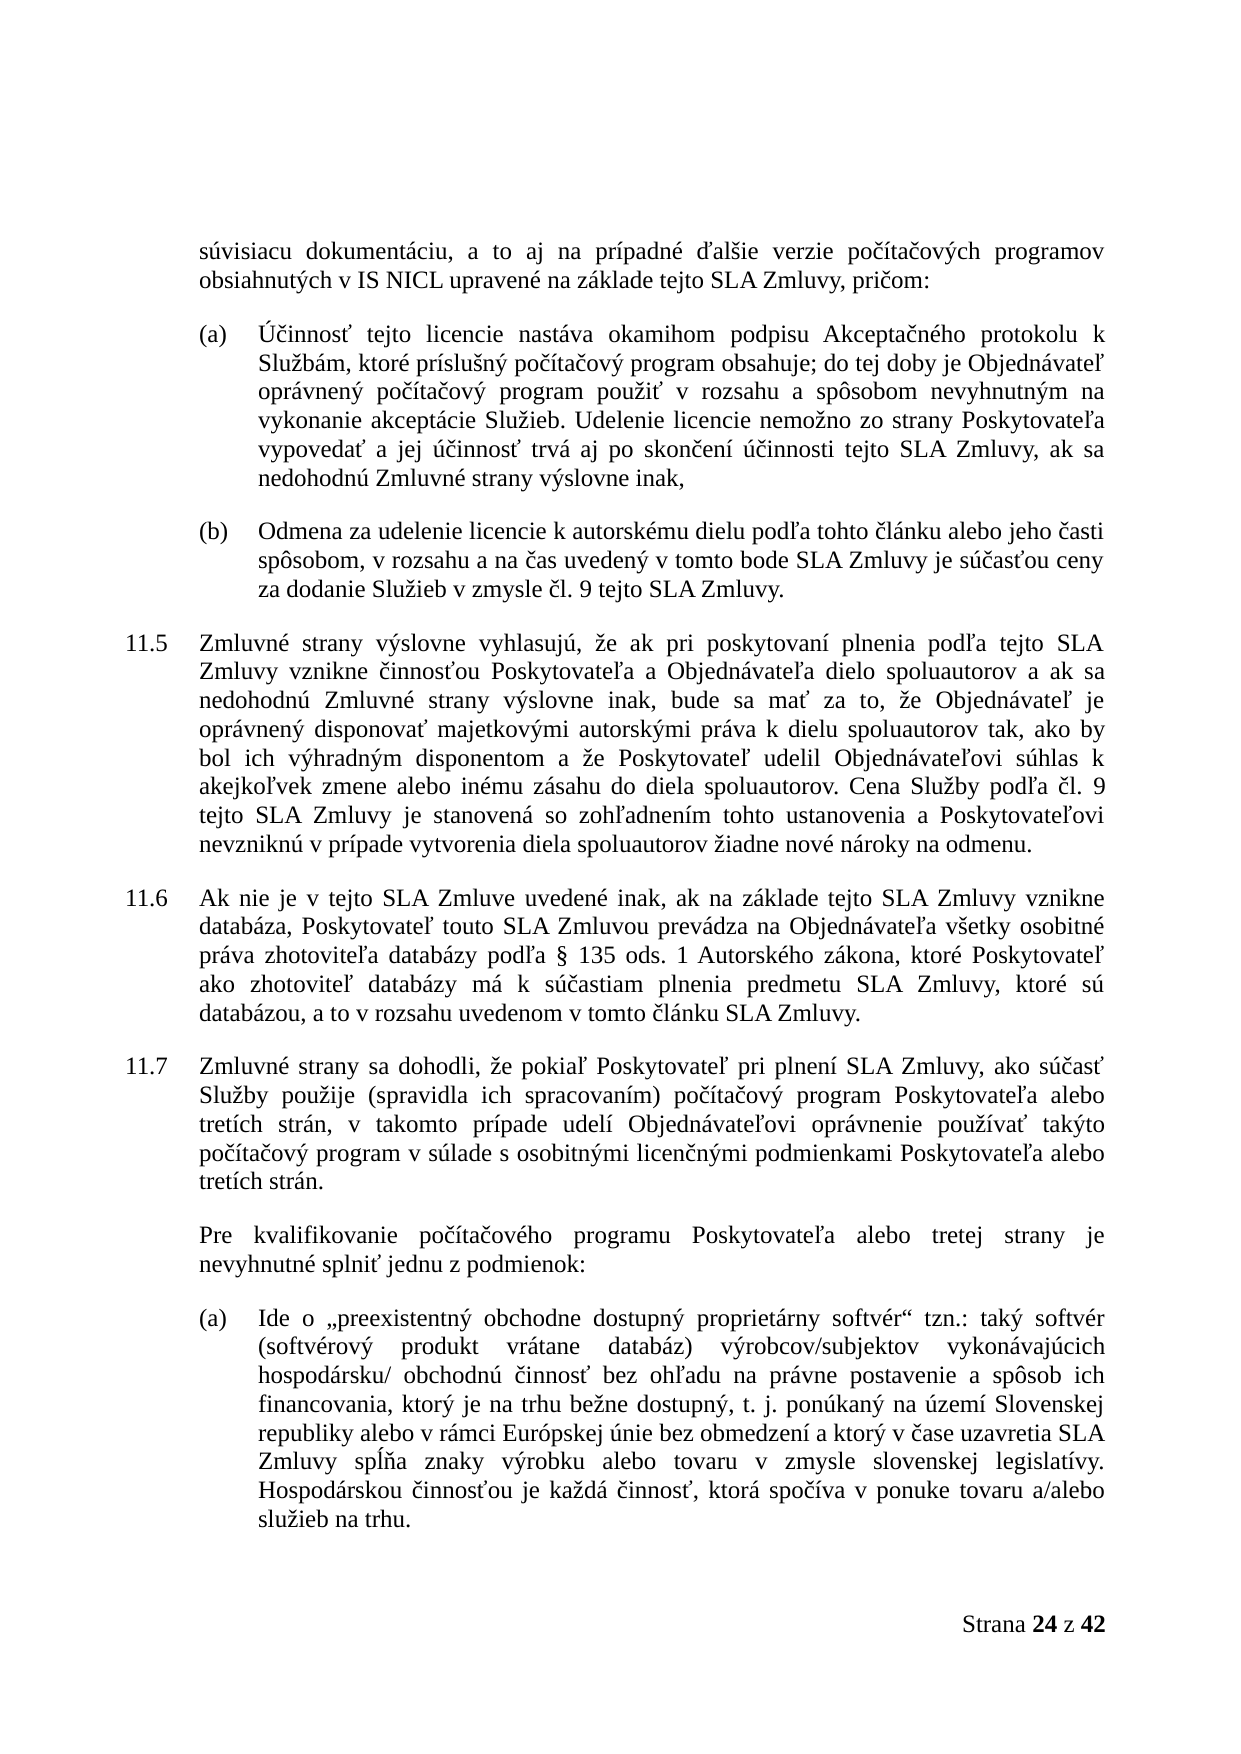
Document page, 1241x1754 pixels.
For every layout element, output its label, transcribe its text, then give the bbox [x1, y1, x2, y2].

list Ide o „preexistentný obchodne dostupný proprietárny softvér“ tzn.: taký softvér (softvérový produkt vrátane databáz) výrobcov/subjektov vykonávajúcich hospodársku/ obchodnú činnosť bez ohľadu na právne postavenie a spôsob ich financovania, ktorý je na trhu bežne dostupný, t. j. ponúkaný na území Slovenskej republiky alebo v rámci Európskej únie bez obmedzení a ktorý v čase uzavretia SLA Zmluvy spĺňa znaky výrobku alebo tovaru v zmysle slovenskej legislatívy. Hospodárskou činnosťou je každá činnosť, ktorá spočíva v ponuke tovaru a/alebo služieb na trhu. [199, 1303, 1106, 1533]
list Pre kvalifikovanie počítačového programu Poskytovateľa alebo tretej strany je nevyhnutné splniť jednu z podmienok: [199, 1220, 1106, 1278]
list Ak nie je v tejto SLA Zmluve uvedené inak, ak na základe tejto SLA Zmluvy vznikne databáza, Poskytovateľ touto SLA Zmluvou prevádza na Objednávateľa všetky osobitné práva zhotoviteľa databázy podľa § 135 ods. 1 Autorského zákona, ktoré Poskytovateľ ako zhotoviteľ databázy má k súčastiam plnenia predmetu SLA Zmluvy, ktoré sú databázou, a to v rozsahu uvedenom v tomto článku SLA Zmluvy. [125, 883, 1106, 1026]
list Zmluvné strany sa dohodli, že pokiaľ Poskytovateľ pri plnení SLA Zmluvy, ako súčasť Služby použije (spravidla ich spracovaním) počítačový program Poskytovateľa alebo tretích strán, v takomto prípade udelí Objednávateľovi oprávnenie používať takýto počítačový program v súlade s osobitnými licenčnými podmienkami Poskytovateľa alebo tretích strán. [125, 1051, 1106, 1195]
list Zmluvné strany výslovne vyhlasujú, že ak pri poskytovaní plnenia podľa tejto SLA Zmluvy vznikne činnosťou Poskytovateľa a Objednávateľa dielo spoluautorov a ak sa nedohodnú Zmluvné strany výslovne inak, bude sa mať za to, že Objednávateľ je oprávnený disponovať majetkovými autorskými práva k dielu spoluautorov tak, ako by bol ich výhradným disponentom a že Poskytovateľ udelil Objednávateľovi súhlas k akejkoľvek zmene alebo inému zásahu do diela spoluautorov. Cena Služby podľa čl. 9 tejto SLA Zmluvy je stanovená so zohľadnením tohto ustanovenia a Poskytovateľovi nevzniknú v prípade vytvorenia diela spoluautorov žiadne nové nároky na odmenu. [125, 628, 1106, 858]
list Účinnosť tejto licencie nastáva okamihom podpisu Akceptačného protokolu k Službám, ktoré príslušný počítačový program obsahuje; do tej doby je Objednávateľ oprávnený počítačový program použiť v rozsahu a spôsobom nevyhnutným na vykonanie akceptácie Služieb. Udelenie licencie nemožno zo strany Poskytovateľa vypovedať a jej účinnosť trvá aj po skončení účinnosti tejto SLA Zmluvy, ak sa nedohodnú Zmluvné strany výslovne inak, [199, 319, 1106, 491]
list Odmena za udelenie licencie k autorskému dielu podľa tohto článku alebo jeho časti spôsobom, v rozsahu a na čas uvedený v tomto bode SLA Zmluvy je súčasťou ceny za dodanie Služieb v zmysle čl. 9 tejto SLA Zmluvy. [199, 516, 1106, 603]
